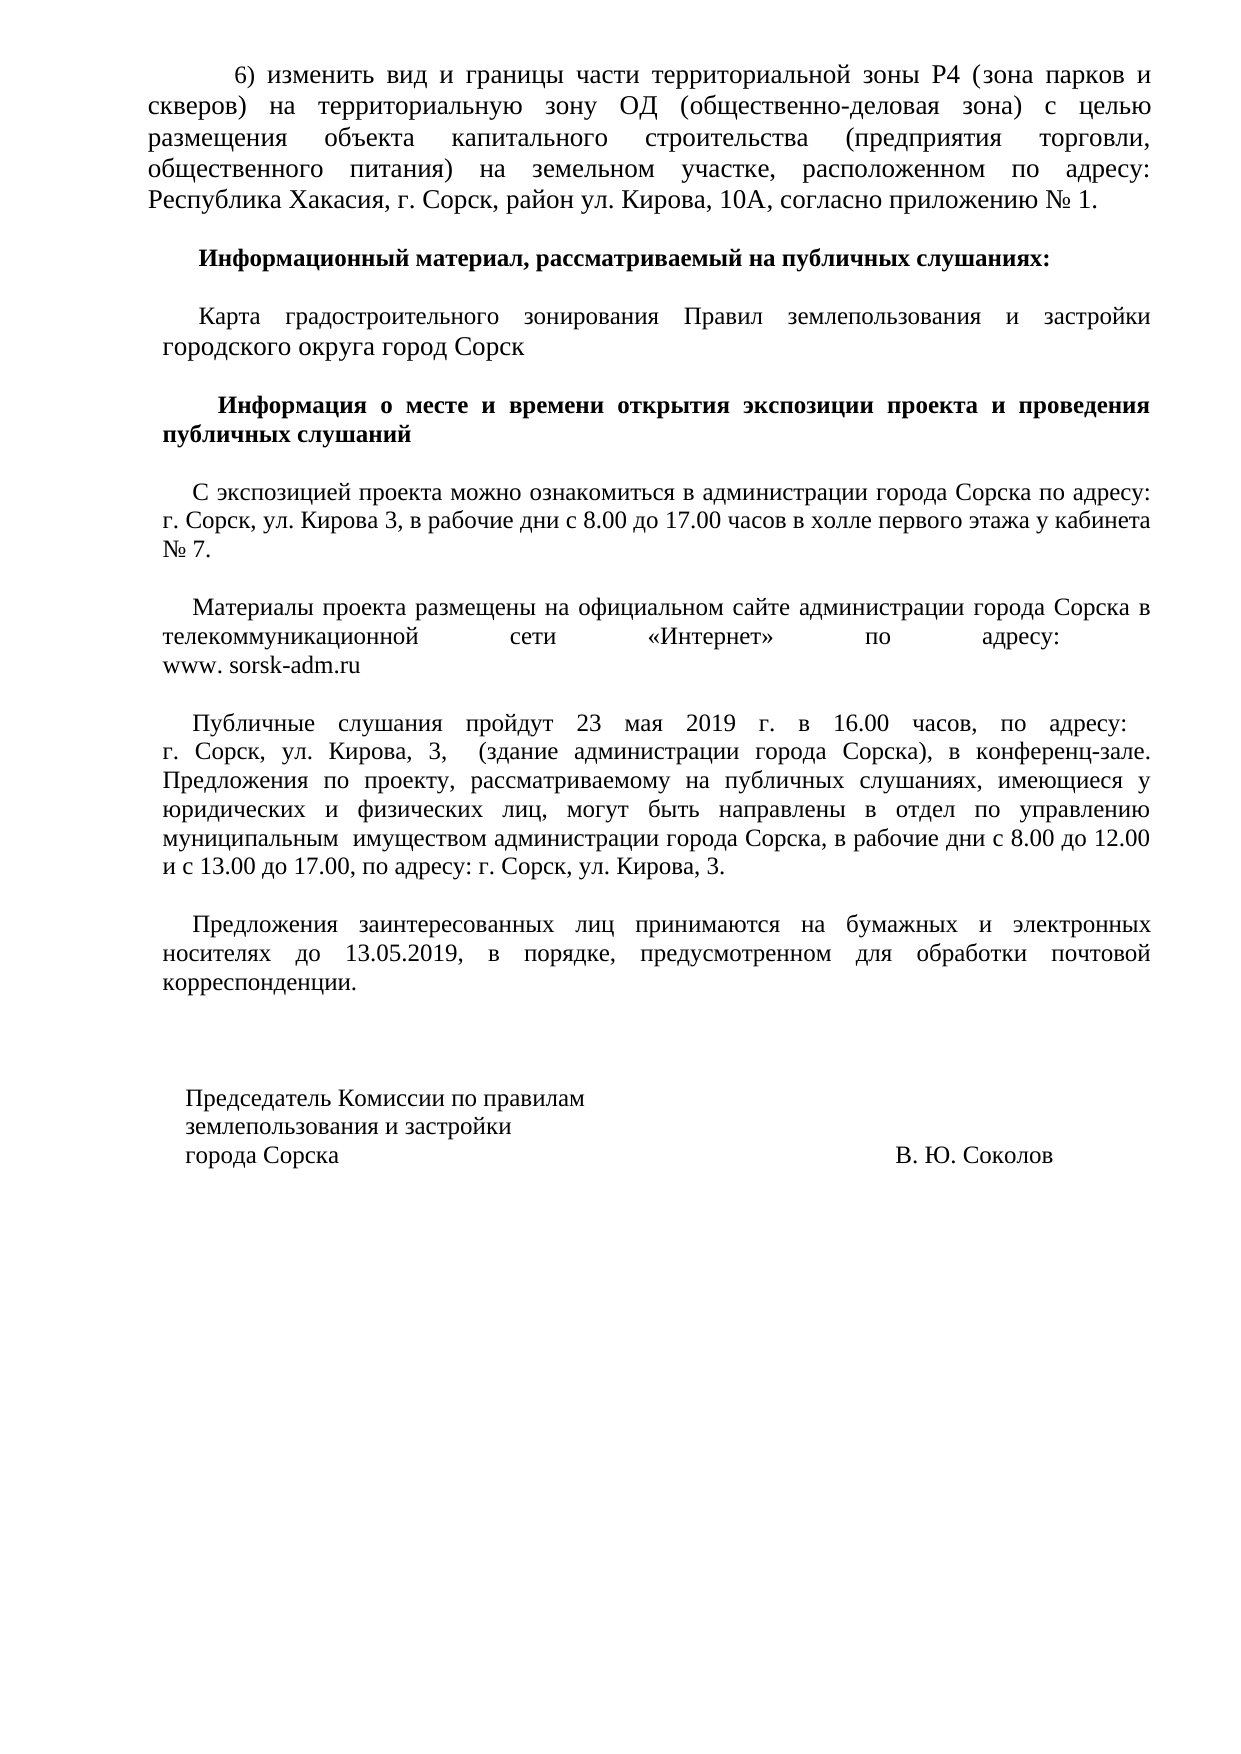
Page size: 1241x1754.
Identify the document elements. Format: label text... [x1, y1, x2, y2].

text Информация о месте и времени открытия экспозиции проекта и проведения публичных слушаний [162, 390, 1152, 448]
text Публичные слушания пройдут 23 мая 2019 г. в 16.00 часов, по адресу: г. Сорск, ул. Кирова, 3, (здание администрации города Сорска), в конференц-зале. Предложения по проекту, рассматриваемому на публичных слушаниях, имеющиеся у юридических и физических лиц, могут быть направлены в отдел по управлению муниципальным имуществом администрации города Сорска, в рабочие дни с 8.00 до 12.00 и с 13.00 до 17.00, по адресу: г. Сорск, ул. Кирова, 3. [162, 708, 1152, 880]
text Предложения заинтересованных лиц принимаются на бумажных и электронных носителях до 13.05.2019, в порядке, предусмотренном для обработки почтовой корреспонденции. [162, 909, 1152, 996]
text Карта градостроительного зонирования Правил землепользования и застройки городского округа город Сорск [162, 301, 1152, 361]
text города Сорска В. Ю. Соколов [148, 1140, 1152, 1169]
text Информационный материал, рассматриваемый на публичных слушаниях: [162, 243, 1152, 272]
text землепользования и застройки [148, 1111, 1152, 1140]
text 6) изменить вид и границы части территориальной зоны Р4 (зона парков и скверов) на территориальную зону ОД (общественно-деловая зона) с целью размещения объекта капитального строительства (предприятия торговли, общественного питания) на земельном участке, расположенном по адресу: Республика Хакасия, г. Сорск, район ул. Кирова, 10А, согласно приложению № 1. [148, 58, 1152, 214]
text Председатель Комиссии по правилам [148, 1083, 1152, 1111]
text Материалы проекта размещены на официальном сайте администрации города Сорска в телекоммуникационной сети «Интернет» по адресу: www. sorsk-adm.ru [162, 592, 1152, 678]
text С экспозицией проекта можно ознакомиться в администрации города Сорска по адресу: г. Сорск, ул. Кирова 3, в рабочие дни с 8.00 до 17.00 часов в холле первого этажа у кабинета № 7. [162, 477, 1152, 563]
